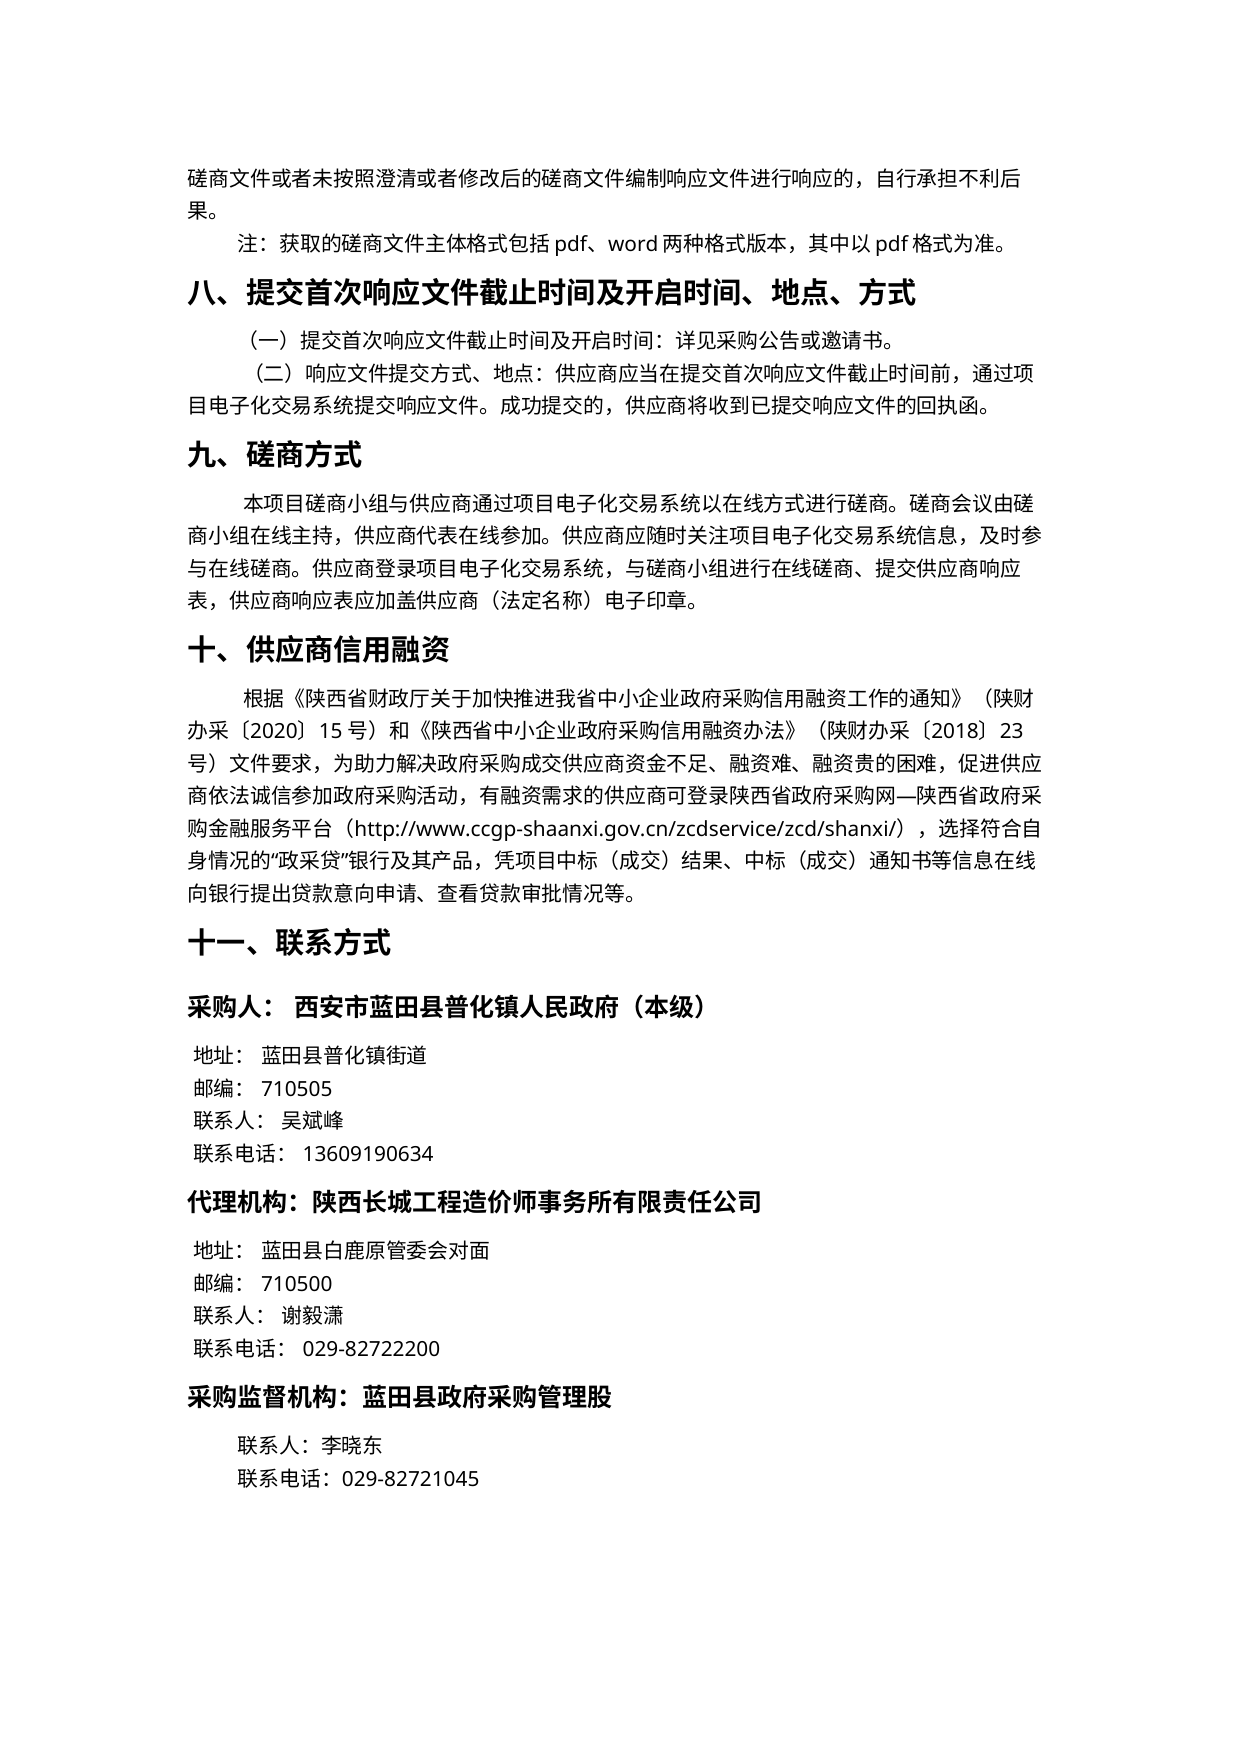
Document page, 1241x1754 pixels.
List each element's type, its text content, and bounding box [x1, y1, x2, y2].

text （二）响应文件提交方式、地点：供应商应当在提交首次响应文件截止时间前，通过项目电子化交易系统提交响应文件。成功提交的，供应商将收到已提交响应文件的回执函。 [187, 357, 1053, 422]
text 八、提交首次响应文件截止时间及开启时间、地点、方式 [187, 259, 1053, 324]
text 采购人： 西安市蓝田县普化镇人民政府（本级） [187, 974, 1053, 1039]
text 采购监督机构：蓝田县政府采购管理股 [187, 1364, 1053, 1429]
text 十、供应商信用融资 [187, 617, 1053, 682]
text 十一、联系方式 [187, 909, 1053, 974]
text 地址： 蓝田县普化镇街道 [187, 1039, 1053, 1072]
text 根据《陕西省财政厅关于加快推进我省中小企业政府采购信用融资工作的通知》（陕财办采〔2020〕15 号）和《陕西省中小企业政府采购信用融资办法》（陕财办采〔2018〕23 号）文件要求，为助力解决政府采购成交供应商资金不足、融资难、融资贵的困难，促进供应商依法诚信参加政府采购活动，有融资需求的供应商可登录陕西省政府采购网—陕西省政府采购金融服务平台（http://www.ccgp-shaanxi.gov.cn/zcdservice/zcd/shanxi/），选择符合自身情况的“政采贷”银行及其产品，凭项目中标（成交）结果、中标（成交）通知书等信息在线向银行提出贷款意向申请、查看贷款审批情况等。 [187, 682, 1053, 909]
text 联系电话： 029-82722200 [187, 1332, 1053, 1364]
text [187, 162, 1053, 227]
text 联系人：李晓东 [187, 1429, 1053, 1462]
text 代理机构：陕西长城工程造价师事务所有限责任公司 [187, 1169, 1053, 1234]
text 九、磋商方式 [187, 422, 1053, 487]
text 邮编： 710505 [187, 1072, 1053, 1104]
text 联系电话：029-82721045 [187, 1462, 1053, 1494]
text 本项目磋商小组与供应商通过项目电子化交易系统以在线方式进行磋商。磋商会议由磋商小组在线主持，供应商代表在线参加。供应商应随时关注项目电子化交易系统信息，及时参与在线磋商。供应商登录项目电子化交易系统，与磋商小组进行在线磋商、提交供应商响应表，供应商响应表应加盖供应商（法定名称）电子印章。 [187, 487, 1053, 617]
text （一）提交首次响应文件截止时间及开启时间：详见采购公告或邀请书。 [187, 324, 1053, 357]
text 联系电话： 13609190634 [187, 1137, 1053, 1169]
text 地址： 蓝田县白鹿原管委会对面 [187, 1234, 1053, 1267]
text 邮编： 710500 [187, 1267, 1053, 1299]
text 联系人： 吴斌峰 [187, 1104, 1053, 1137]
text 注：获取的磋商文件主体格式包括pdf、word两种格式版本，其中以pdf格式为准。 [187, 227, 1053, 259]
text 联系人： 谢毅潇 [187, 1299, 1053, 1332]
